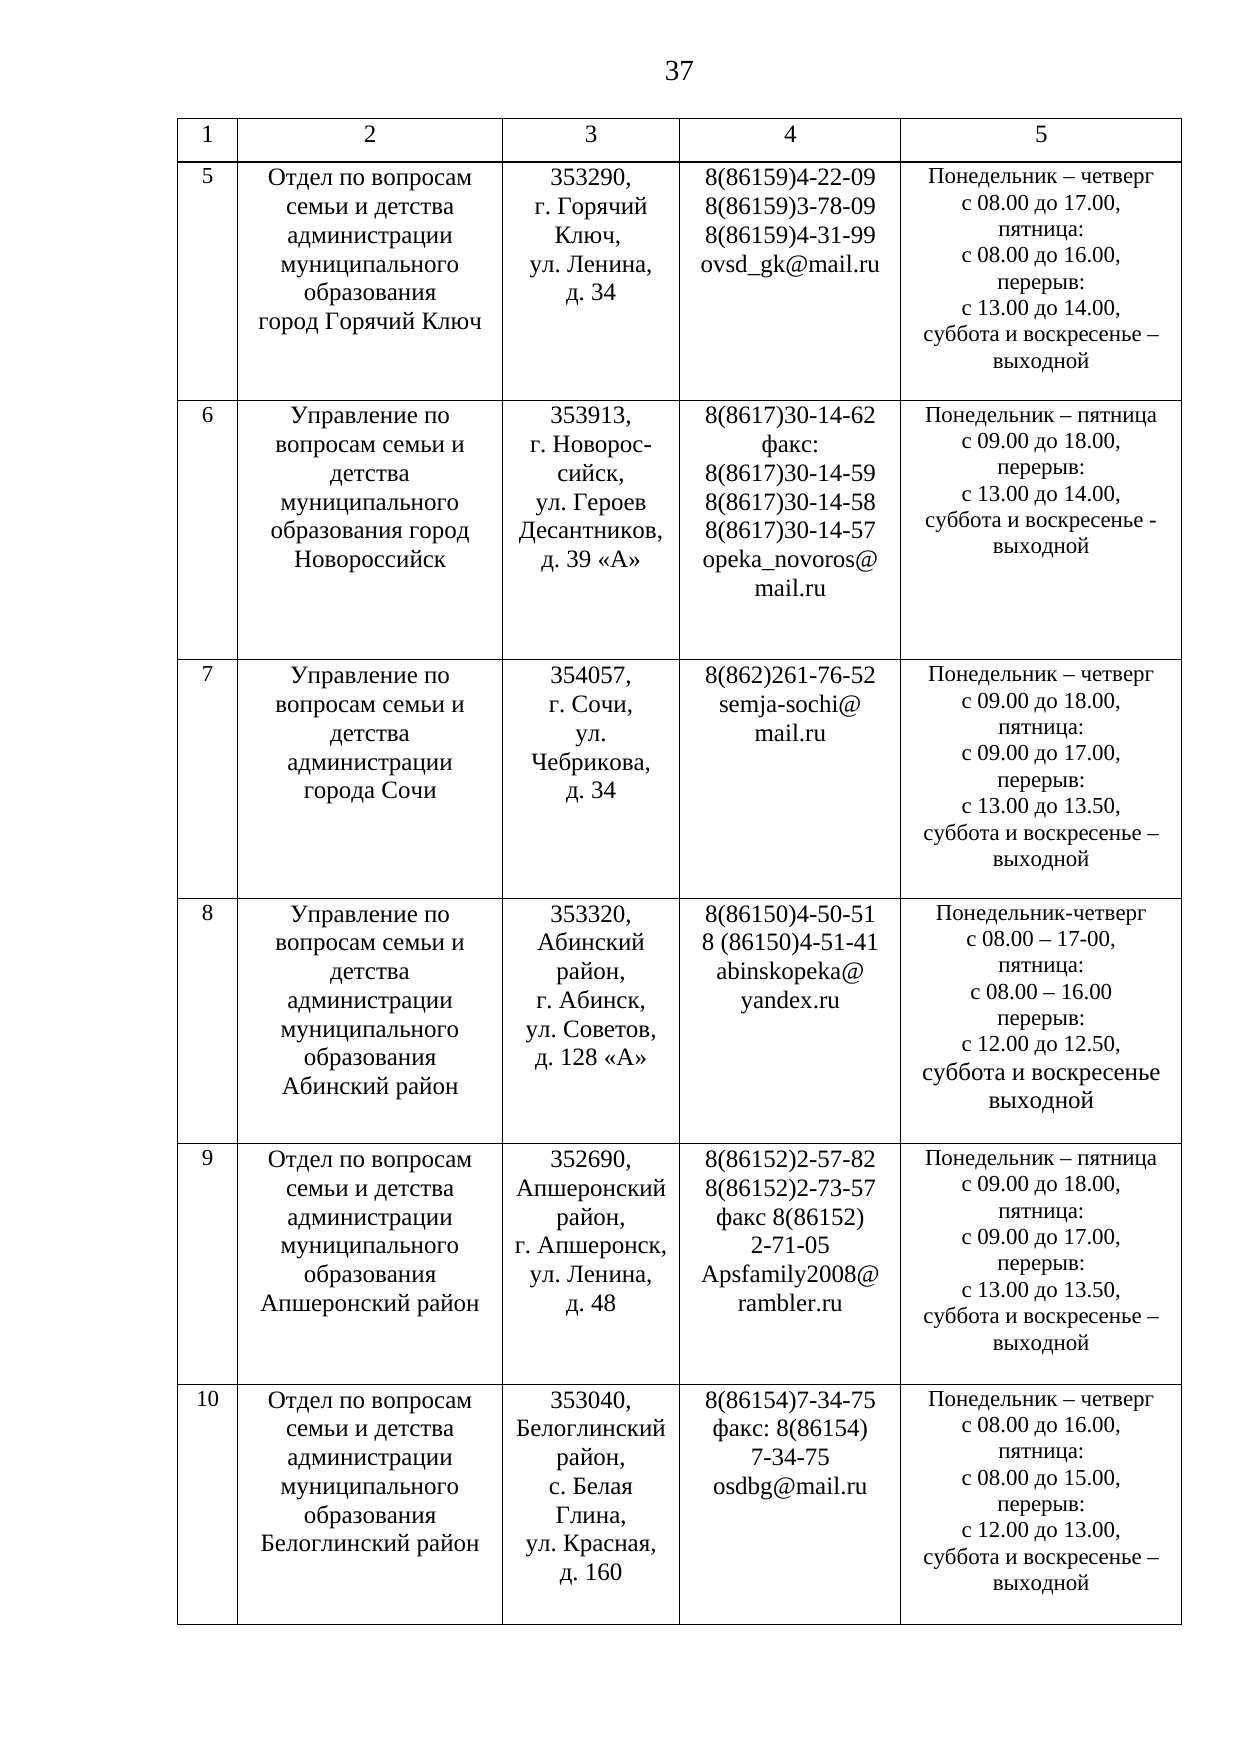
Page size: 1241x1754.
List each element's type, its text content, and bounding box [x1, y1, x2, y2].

table_cell 8(86152)2-57-82 8(86152)2-73-57 факс 8(86152) 2-71-05 Аpsfamily2008@ rambler.ru [680, 1144, 900, 1384]
table_cell Понедельник – пятница с 09.00 до 18.00, пятница: с 09.00 до 17.00, перерыв: с 13.00 до 13.50, суббота и воскресенье – выходной [901, 1144, 1181, 1384]
table_cell 8(86150)4-50-51 8 (86150)4-51-41 abinskopeka@ yandex.ru [680, 899, 900, 1143]
table_cell Отдел по вопросам семьи и детства администрации муниципального образования Белоглинский район [238, 1385, 502, 1624]
table_cell Понедельник – четверг с 09.00 до 18.00, пятница: с 09.00 до 17.00, перерыв: с 13.00 до 13.50, суббота и воскресенье – выходной [901, 660, 1181, 898]
table_cell 3 [503, 119, 679, 161]
table_cell Отдел по вопросам семьи и детства администрации муниципального образования Апшеронский район [238, 1144, 502, 1384]
table_cell Понедельник – пятница с 09.00 до 18.00, перерыв: с 13.00 до 14.00, суббота и воскресенье - выходной [901, 401, 1181, 659]
table_cell 354057, г. Сочи, ул. Чебрикова, д. 34 [503, 660, 679, 898]
table_cell 353320, Абинский район, г. Абинск, ул. Советов, д. 128 «А» [503, 899, 679, 1143]
table_cell 7 [178, 660, 237, 898]
table_cell Понедельник – четверг с 08.00 до 17.00, пятница: с 08.00 до 16.00, перерыв: с 13.00 до 14.00, суббота и воскресенье – выходной [901, 163, 1181, 399]
table_cell Управление по вопросам семьи и детства муниципального образования город Новороссийск [238, 401, 502, 659]
table_cell 8(86159)4-22-09 8(86159)3-78-09 8(86159)4-31-99 ovsd_gk@mail.ru [680, 163, 900, 399]
table_cell 2 [238, 119, 502, 161]
table_cell 5 [178, 163, 237, 399]
table_cell 353290, г. Горячий Ключ, ул. Ленина, д. 34 [503, 163, 679, 399]
table_cell 353913, г. Новорос-сийск, ул. Героев Десантников, д. 39 «А» [503, 401, 679, 659]
table_cell Управление по вопросам семьи и детства администрации муниципального образования Абинский район [238, 899, 502, 1143]
table_cell 8 [178, 899, 237, 1143]
table_cell 8(86154)7-34-75 факс: 8(86154) 7-34-75 osdbg@mail.ru [680, 1385, 900, 1624]
table_cell Отдел по вопросам семьи и детства администрации муниципального образования город Горячий Ключ [238, 163, 502, 399]
table_cell 352690, Апшеронский район, г. Апшеронск, ул. Ленина, д. 48 [503, 1144, 679, 1384]
table_cell Управление по вопросам семьи и детства администрации города Сочи [238, 660, 502, 898]
table_cell 1 [178, 119, 237, 161]
table_cell Понедельник – четверг с 08.00 до 16.00, пятница: с 08.00 до 15.00, перерыв: с 12.00 до 13.00, суббота и воскресенье – выходной [901, 1385, 1181, 1624]
table_cell 4 [680, 119, 900, 161]
table_cell Понедельник-четверг с 08.00 – 17-00, пятница: с 08.00 – 16.00 перерыв: с 12.00 до 12.50, суббота и воскресенье выходной [901, 899, 1181, 1143]
table_cell 9 [178, 1144, 237, 1384]
table_cell 5 [901, 119, 1181, 161]
table_cell 8(8617)30-14-62 факс: 8(8617)30-14-59 8(8617)30-14-58 8(8617)30-14-57 оpeka_novoros@ mail.ru [680, 401, 900, 659]
table_cell 10 [178, 1385, 237, 1624]
table_cell 6 [178, 401, 237, 659]
table_cell 353040, Белоглинский район, с. Белая Глина, ул. Красная, д. 160 [503, 1385, 679, 1624]
table_cell 8(862)261-76-52 semja-sochi@ mail.ru [680, 660, 900, 898]
